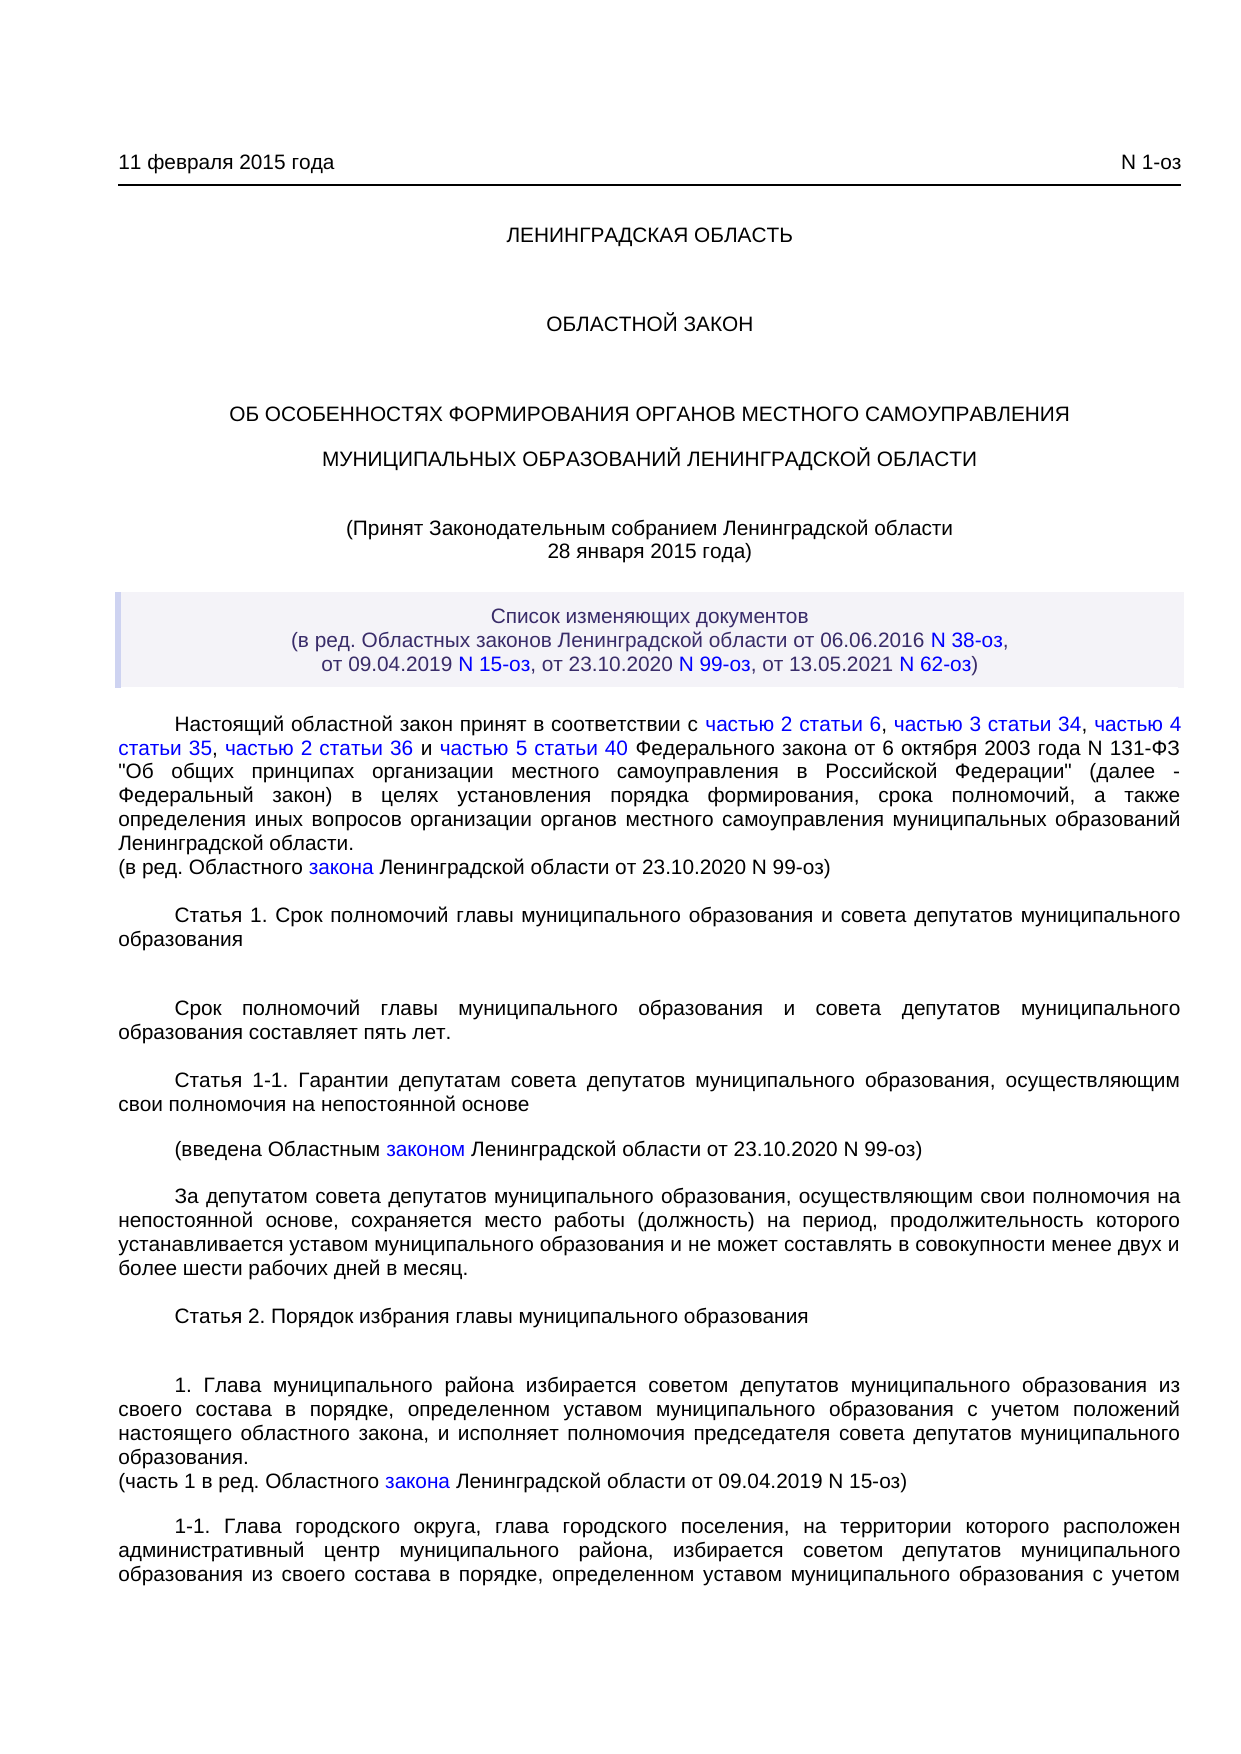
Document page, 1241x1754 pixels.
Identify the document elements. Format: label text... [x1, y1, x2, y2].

text (введена Областным законом Ленинградской области от 23.10.2020 N 99-оз) [118, 1136, 1181, 1160]
text Срок полномочий главы муниципального образования и совета депутатов муниципального образования составляет пять лет. [118, 996, 1181, 1044]
text Настоящий областной закон принят в соответствии с частью 2 статьи 6, частью 3 статьи 34, частью 4 статьи 35, частью 2 статьи 36 и частью 5 статьи 40 Федерального закона от 6 октября 2003 года N 131-ФЗ "Об общих принципах организации местного самоуправления в Российской Федерации" (далее - Федеральный закон) в целях установления порядка формирования, срока полномочий, а также определения иных вопросов организации органов местного самоуправления муниципальных образований Ленинградской области. [118, 711, 1181, 855]
table_header N 1-оз [650, 150, 1181, 174]
text (Принят Законодательным собранием Ленинградской области [118, 515, 1181, 539]
text Статья 1-1. Гарантии депутатам совета депутатов муниципального образования, осуществляющим свои полномочия на непостоянной основе [118, 1068, 1181, 1116]
text ЛЕНИНГРАДСКАЯ ОБЛАСТЬ [118, 223, 1181, 247]
text 28 января 2015 года) [118, 539, 1181, 563]
text Статья 2. Порядок избрания главы муниципального образования [118, 1304, 1181, 1328]
text 1. Глава муниципального района избирается советом депутатов муниципального образования из своего состава в порядке, определенном уставом муниципального образования с учетом положений настоящего областного закона, и исполняет полномочия председателя совета депутатов муниципального образования. [118, 1373, 1181, 1469]
text МУНИЦИПАЛЬНЫХ ОБРАЗОВАНИЙ ЛЕНИНГРАДСКОЙ ОБЛАСТИ [118, 447, 1181, 471]
text ОБ ОСОБЕННОСТЯХ ФОРМИРОВАНИЯ ОРГАНОВ МЕСТНОГО САМОУПРАВЛЕНИЯ [118, 402, 1181, 426]
text За депутатом совета депутатов муниципального образования, осуществляющим свои полномочия на непостоянной основе, сохраняется место работы (должность) на период, продолжительность которого устанавливается уставом муниципального образования и не может составлять в совокупности менее двух и более шести рабочих дней в месяц. [118, 1184, 1181, 1280]
text Статья 1. Срок полномочий главы муниципального образования и совета депутатов муниципального образования [118, 903, 1181, 951]
text ОБЛАСТНОЙ ЗАКОН [118, 312, 1181, 336]
table_header Список изменяющих документов (в ред. Областных законов Ленинградской области от 06.06.2016 N 38-оз, от 09.04.2019 N 15-оз, от 23.10.2020 N 99-оз, от 13.05.2021 N 62-оз) [121, 592, 1178, 687]
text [118, 1513, 1181, 1585]
table_header 11 февраля 2015 года [118, 150, 649, 174]
text (часть 1 в ред. Областного закона Ленинградской области от 09.04.2019 N 15-оз) [118, 1469, 1181, 1493]
text (в ред. Областного закона Ленинградской области от 23.10.2020 N 99-оз) [118, 855, 1181, 879]
